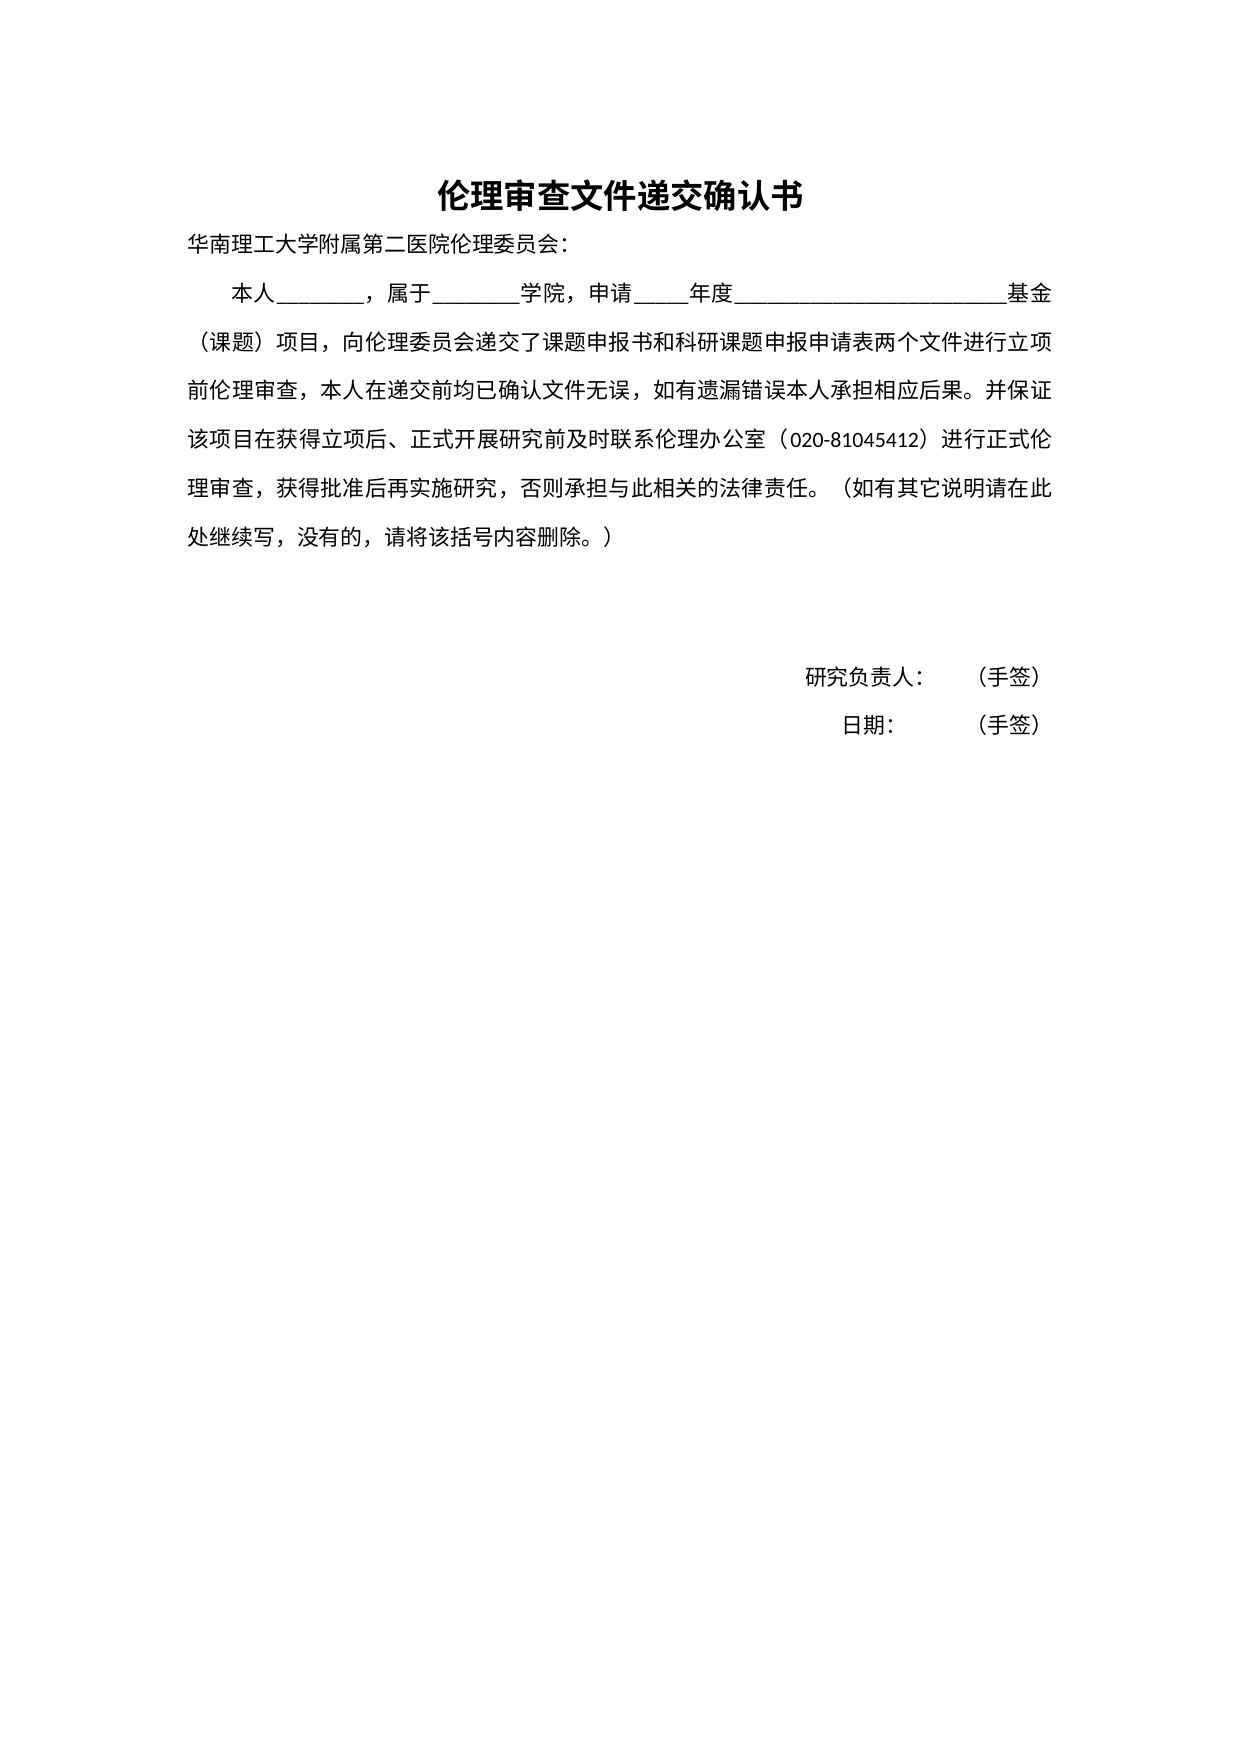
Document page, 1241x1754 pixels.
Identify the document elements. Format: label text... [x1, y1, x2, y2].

text 研究负责人： （手签） [187, 659, 1053, 692]
text 日期： （手签） [187, 707, 1053, 740]
text 华南理工大学附属第二医院伦理委员会： [187, 227, 1053, 259]
text 伦理审查文件递交确认书 [187, 162, 1053, 227]
text 本人________，属于________学院，申请_____年度_________________________基金（课题）项目，向伦理委员会递交了课题申报书和科研课题申报申请表两个文件进行立项前伦理审查，本人在递交前均已确认文件无误，如有遗漏错误本人承担相应后果。并保证该项目在获得立项后、正式开展研究前及时联系伦理办公室（020-81045412）进行正式伦理审查，获得批准后再实施研究，否则承担与此相关的法律责任。（如有其它说明请在此处继续写，没有的，请将该括号内容删除。） [187, 275, 1053, 552]
